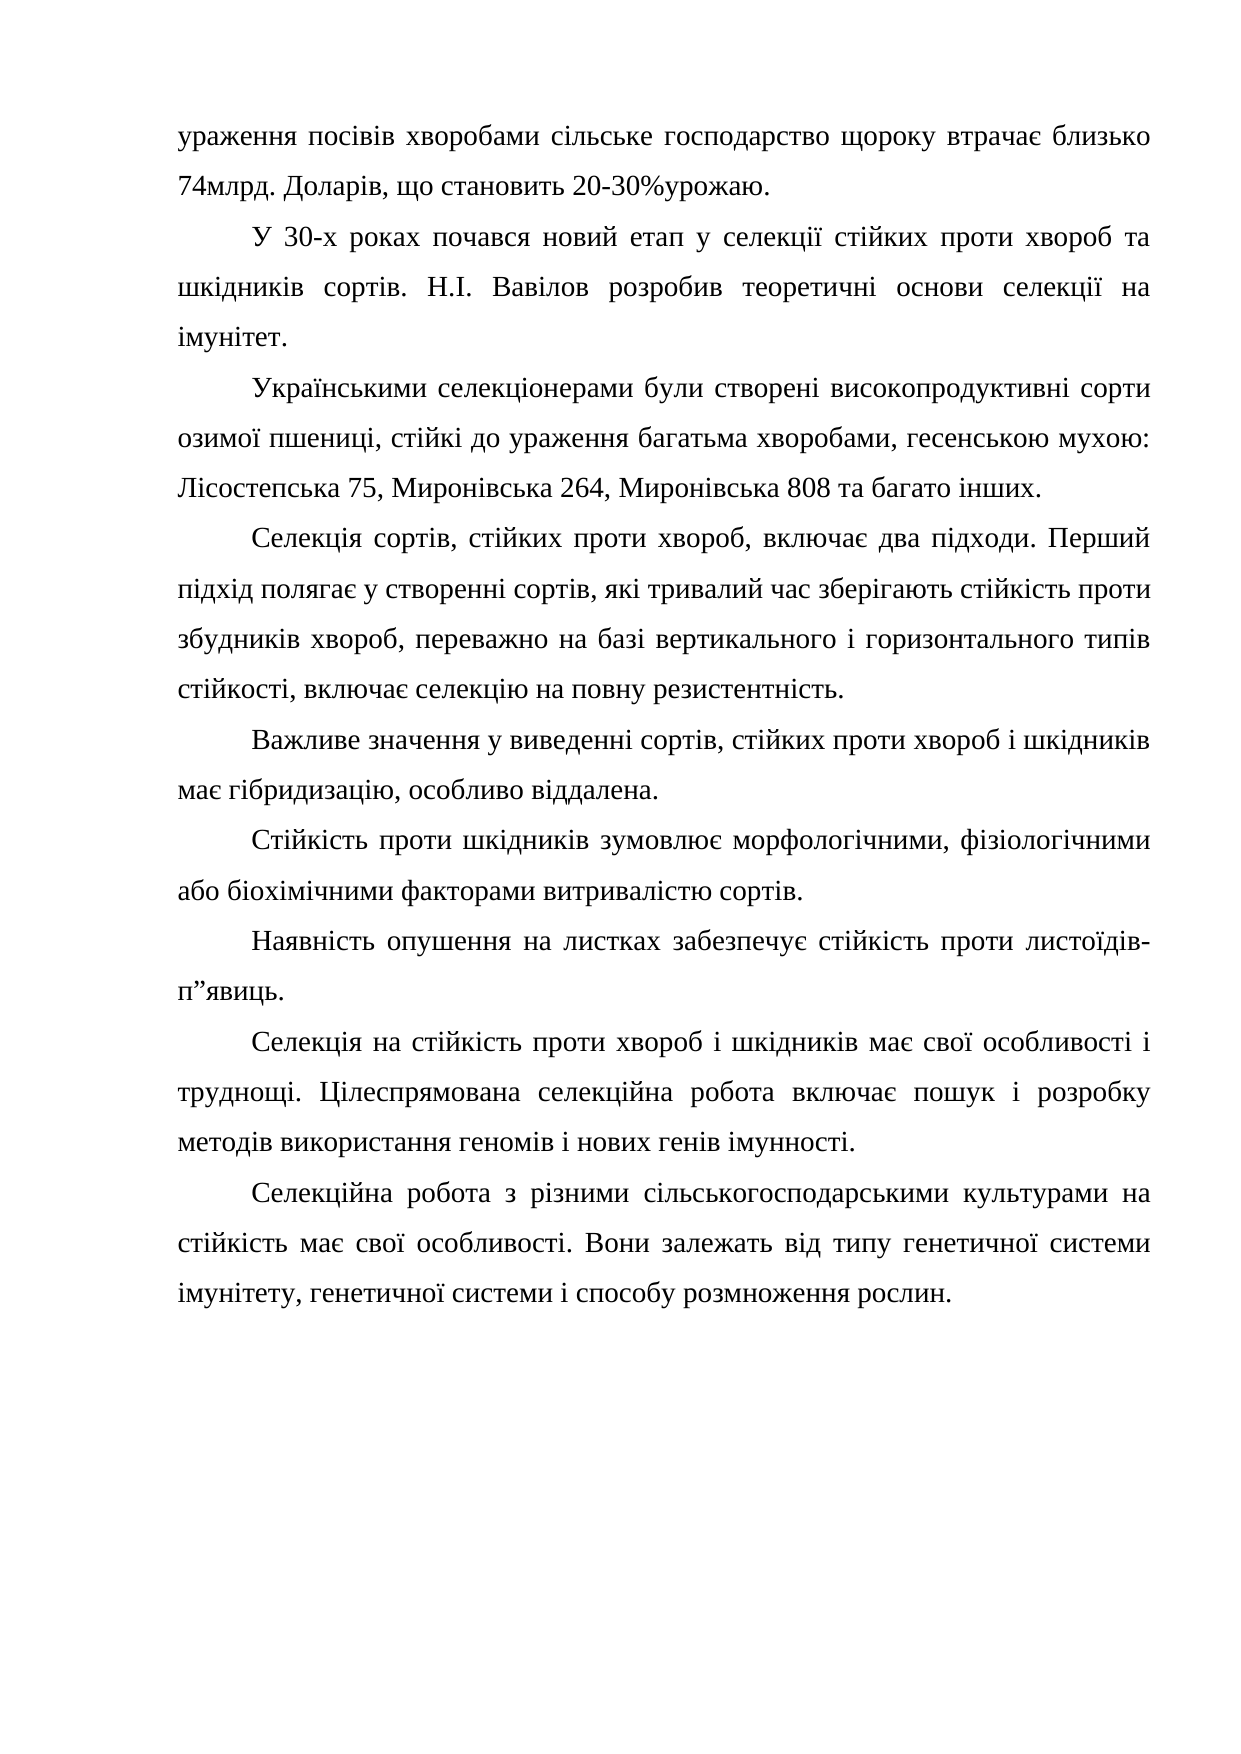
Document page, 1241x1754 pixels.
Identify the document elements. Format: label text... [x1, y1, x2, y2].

text Селекційна робота з різними сільськогосподарськими культурами на стійкість має свої особливості. Вони залежать від типу генетичної системи імунітету, генетичної системи і способу розмноження рослин. [177, 1175, 1152, 1309]
text Селекція сортів, стійких проти хвороб, включає два підходи. Перший підхід полягає у створенні сортів, які тривалий час зберігають стійкість проти збудників хвороб, переважно на базі вертикального і горизонтального типів стійкості, включає селекцію на повну резистентність. [177, 521, 1152, 705]
text Важливе значення у виведенні сортів, стійких проти хвороб і шкідників має гібридизацію, особливо віддалена. [177, 722, 1152, 806]
text Селекція на стійкість проти хвороб і шкідників має свої особливості і труднощі. Цілеспрямована селекційна робота включає пошук і розробку методів використання геномів і нових генів імунності. [177, 1024, 1152, 1158]
text Українськими селекціонерами були створені високопродуктивні сорти озимої пшениці, стійкі до ураження багатьма хворобами, гесенською мухою: Лісостепська 75, Миронівська 264, Миронівська 808 та багато інших. [177, 370, 1152, 504]
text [177, 118, 1152, 202]
text Наявність опушення на листках забезпечує стійкість проти листоїдів-п”явиць. [177, 923, 1152, 1007]
text Стійкість проти шкідників зумовлює морфологічними, фізіологічними або біохімічними факторами витривалістю сортів. [177, 822, 1152, 906]
text У 30-х роках почався новий етап у селекції стійких проти хвороб та шкідників сортів. Н.І. Вавілов розробив теоретичні основи селекції на імунітет. [177, 219, 1152, 353]
